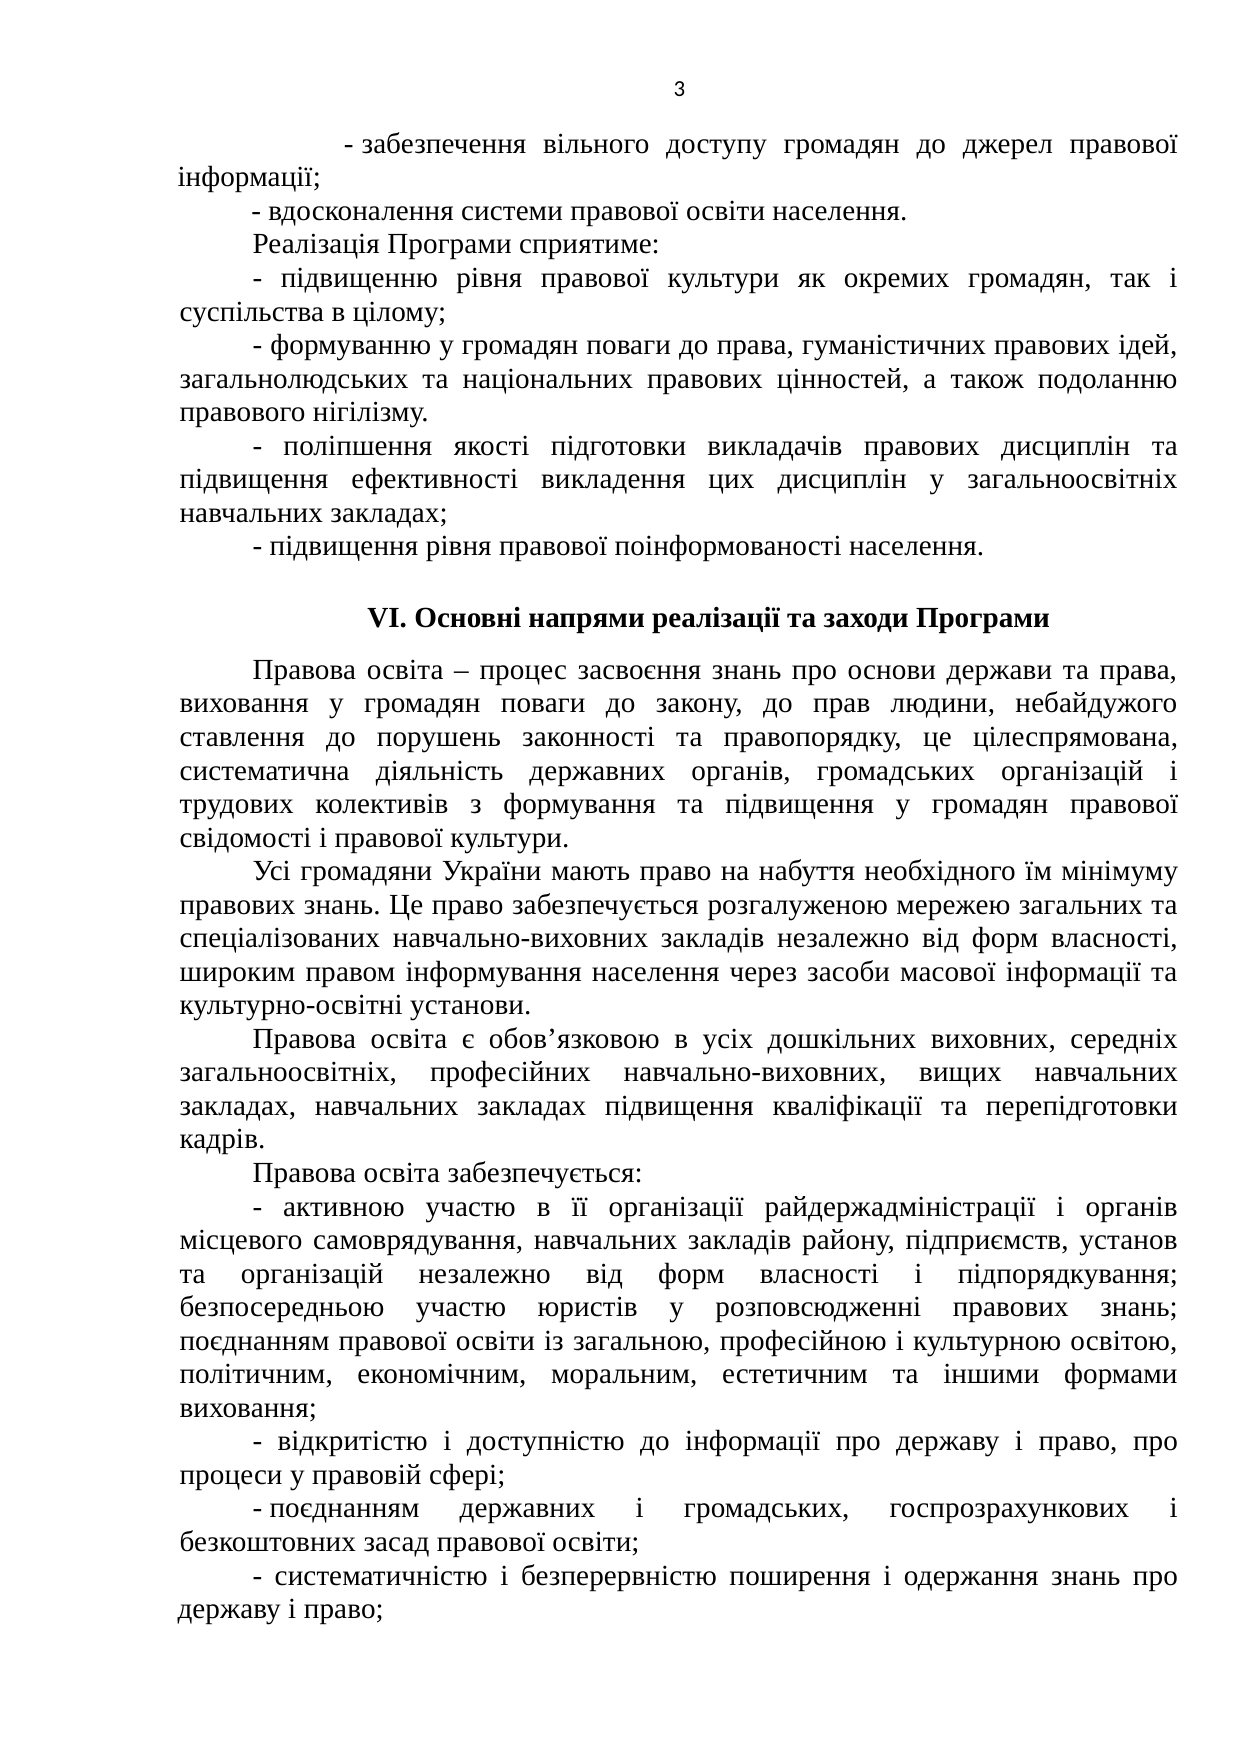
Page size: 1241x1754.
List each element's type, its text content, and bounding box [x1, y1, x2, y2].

text - підвищення рівня правової поінформованості населення. [179, 529, 1181, 563]
text - підвищенню рівня правової культури як окремих громадян, так і суспільства в цілому; [179, 261, 1179, 328]
text - відкритістю і доступністю до інформації про державу і право, про процеси у правовій сфері; [179, 1424, 1179, 1491]
text - вдосконалення системи правової освіти населення. [177, 194, 1179, 227]
text Правова освіта забезпечується: [179, 1156, 1181, 1189]
text - забезпечення вільного доступу громадян до джерел правової інформації; [177, 127, 1179, 194]
text VІ. Основні напрями реалізації та заходи Програми [236, 600, 1181, 633]
text Правова освіта – процес засвоєння знань про основи держави та права, виховання у громадян поваги до закону, до прав людини, небайдужого ставлення до порушень законності та правопорядку, це цілеспрямована, систематична діяльність державних органів, громадських організацій і трудових колективів з формування та підвищення у громадян правової свідомості і правової культури. [179, 652, 1179, 854]
text - поєднанням державних і громадських, госпрозрахункових і безкоштовних засад правової освіти; [179, 1491, 1179, 1558]
text - формуванню у громадян поваги до права, гуманістичних правових ідей, загальнолюдських та національних правових цінностей, а також подоланню правового нігілізму. [179, 328, 1179, 428]
text - систематичністю і безперервністю поширення і одержання знань про державу і право; [177, 1558, 1179, 1625]
text Реалізація Програми сприятиме: [179, 227, 1181, 261]
text Правова освіта є обов’язковою в усіх дошкільних виховних, середніх загальноосвітніх, професійних навчально-виховних, вищих навчальних закладах, навчальних закладах підвищення кваліфікації та перепідготовки кадрів. [179, 1021, 1179, 1156]
text - активною участю в її організації райдержадміністрації і органів місцевого самоврядування, навчальних закладів району, підприємств, установ та організацій незалежно від форм власності і підпорядкування; безпосередньою участю юристів у розповсюдженні правових знань; поєднанням правової освіти із загальною, професійною і культурною освітою, політичним, економічним, моральним, естетичним та іншими формами виховання; [179, 1189, 1179, 1424]
text Усі громадяни України мають право на набуття необхідного їм мінімуму правових знань. Це право забезпечується розгалуженою мережею загальних та спеціалізованих навчально-виховних закладів незалежно від форм власності, широким правом інформування населення через засоби масової інформації та культурно-освітні установи. [179, 854, 1179, 1021]
text - поліпшення якості підготовки викладачів правових дисциплін та підвищення ефективності викладення цих дисциплін у загальноосвітніх навчальних закладах; [179, 428, 1179, 529]
